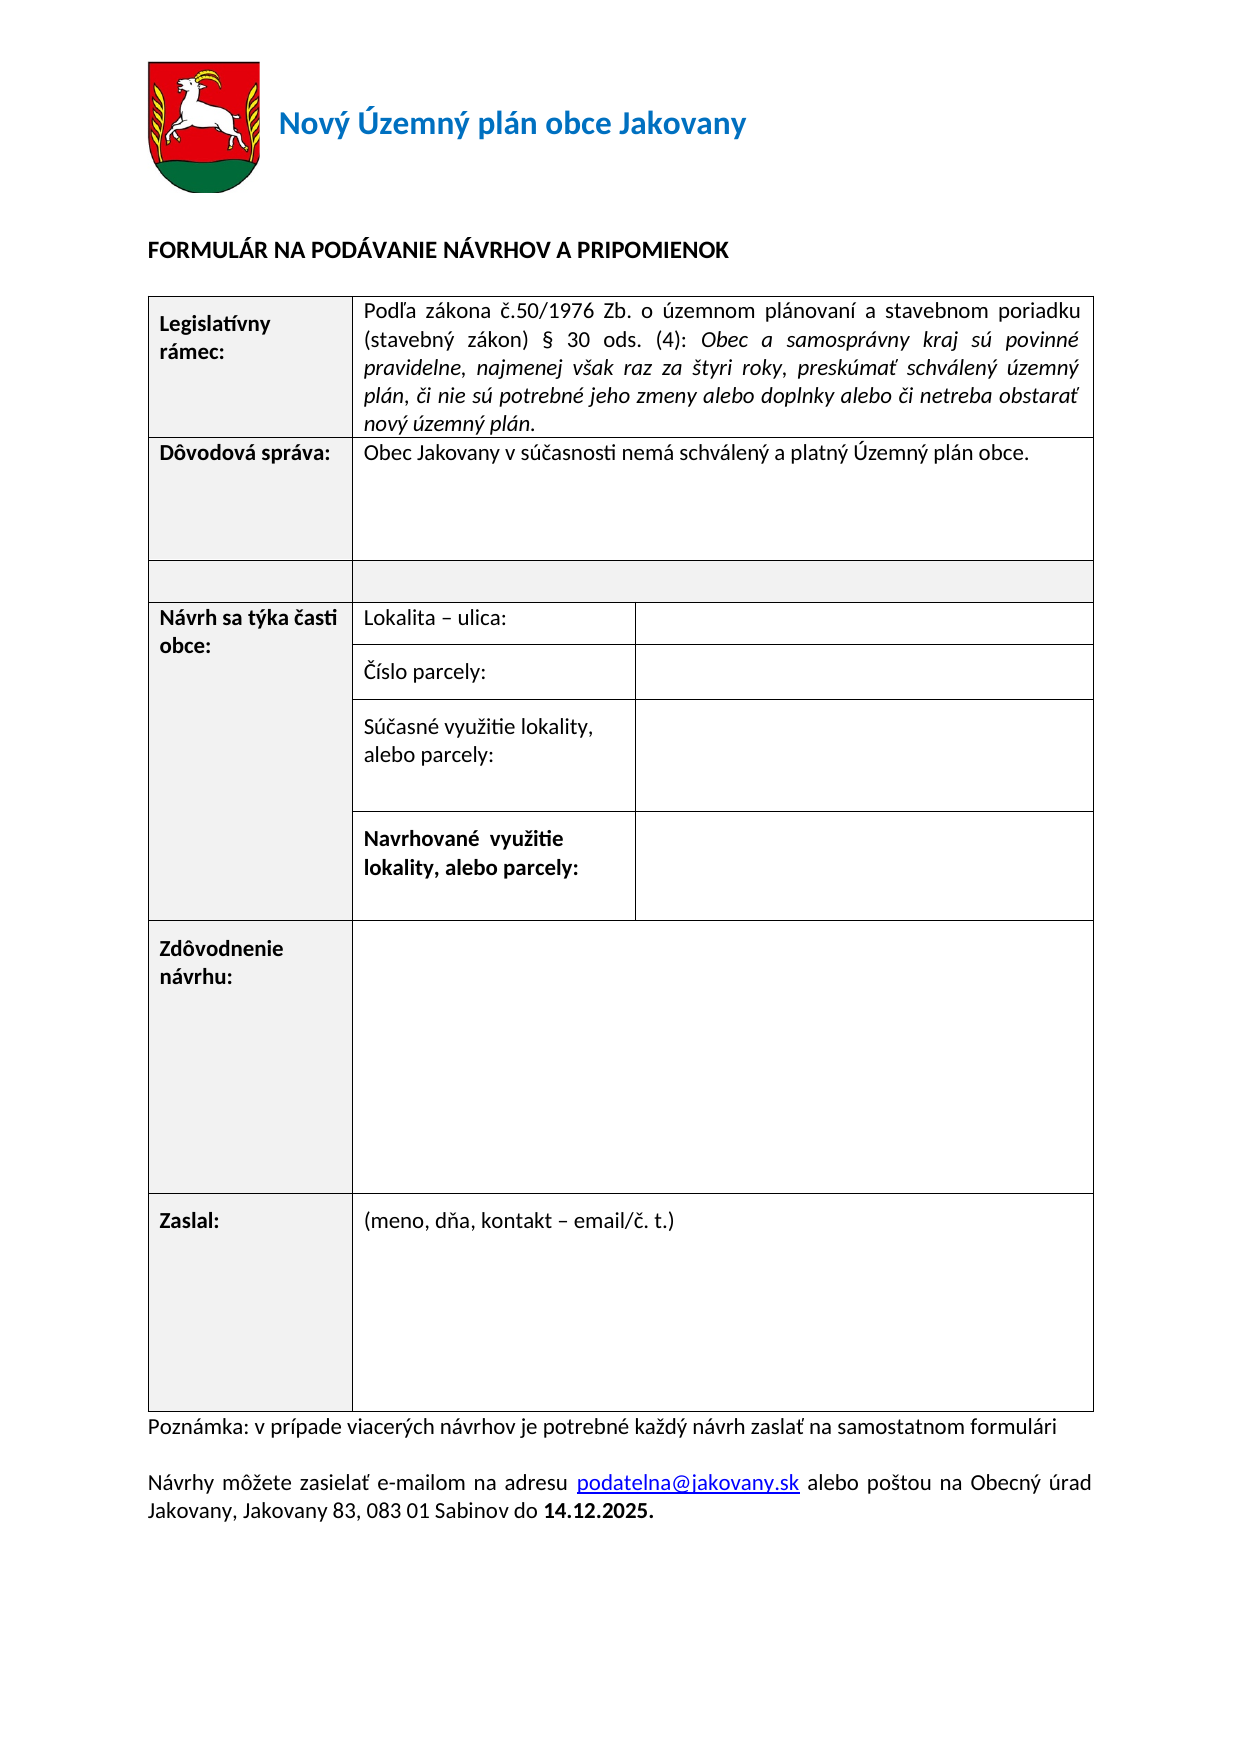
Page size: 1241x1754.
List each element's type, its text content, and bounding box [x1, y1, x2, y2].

table_cell Číslo parcely: [353, 645, 635, 698]
table_cell Lokalita – ulica: [353, 603, 635, 644]
text Poznámka: v prípade viacerých návrhov je potrebné každý návrh zaslať na samostatnom formulári [148, 1412, 1093, 1440]
table_header Legislatívny rámec: [149, 297, 352, 437]
text FORMULÁR NA PODÁVANIE NÁVRHOV A PRIPOMIENOK [148, 234, 1093, 265]
table_cell [353, 921, 1093, 1193]
table_header Podľa zákona č.50/1976 Zb. o územnom plánovaní a stavebnom poriadku (stavebný zákon) § 30 ods. (4): Obec a samosprávny kraj sú povinné pravidelne, najmenej však raz za štyri roky, preskúmať schválený územný plán, či nie sú potrebné jeho zmeny alebo doplnky alebo či netreba obstarať nový územný plán. [353, 297, 1093, 437]
table_cell [636, 700, 1093, 811]
table_cell [353, 561, 1093, 602]
table_cell Obec Jakovany v súčasnosti nemá schválený a platný Územný plán obce. [353, 438, 1093, 559]
table_cell Zaslal: [149, 1194, 352, 1411]
table_cell Súčasné využitie lokality, alebo parcely: [353, 700, 635, 811]
table_cell Dôvodová správa: [149, 438, 352, 559]
text Návrhy môžete zasielať e-mailom na adresu podatelna@jakovany.sk alebo poštou na Obecný úrad Jakovany, Jakovany 83, 083 01 Sabinov do 14.12.2025. [148, 1468, 1093, 1524]
table_cell Navrhované využitie lokality, alebo parcely: [353, 812, 635, 920]
table_cell [149, 561, 352, 602]
table_cell [636, 603, 1093, 644]
table_cell [636, 645, 1093, 698]
table_cell Návrh sa týka časti obce: [149, 603, 352, 920]
table_cell Zdôvodnenie návrhu: [149, 921, 352, 1193]
table_cell (meno, dňa, kontakt – email/č. t.) [353, 1194, 1093, 1411]
table_cell [636, 812, 1093, 920]
picture [147, 61, 260, 193]
text Nový Územný plán obce Jakovany [260, 102, 1093, 143]
